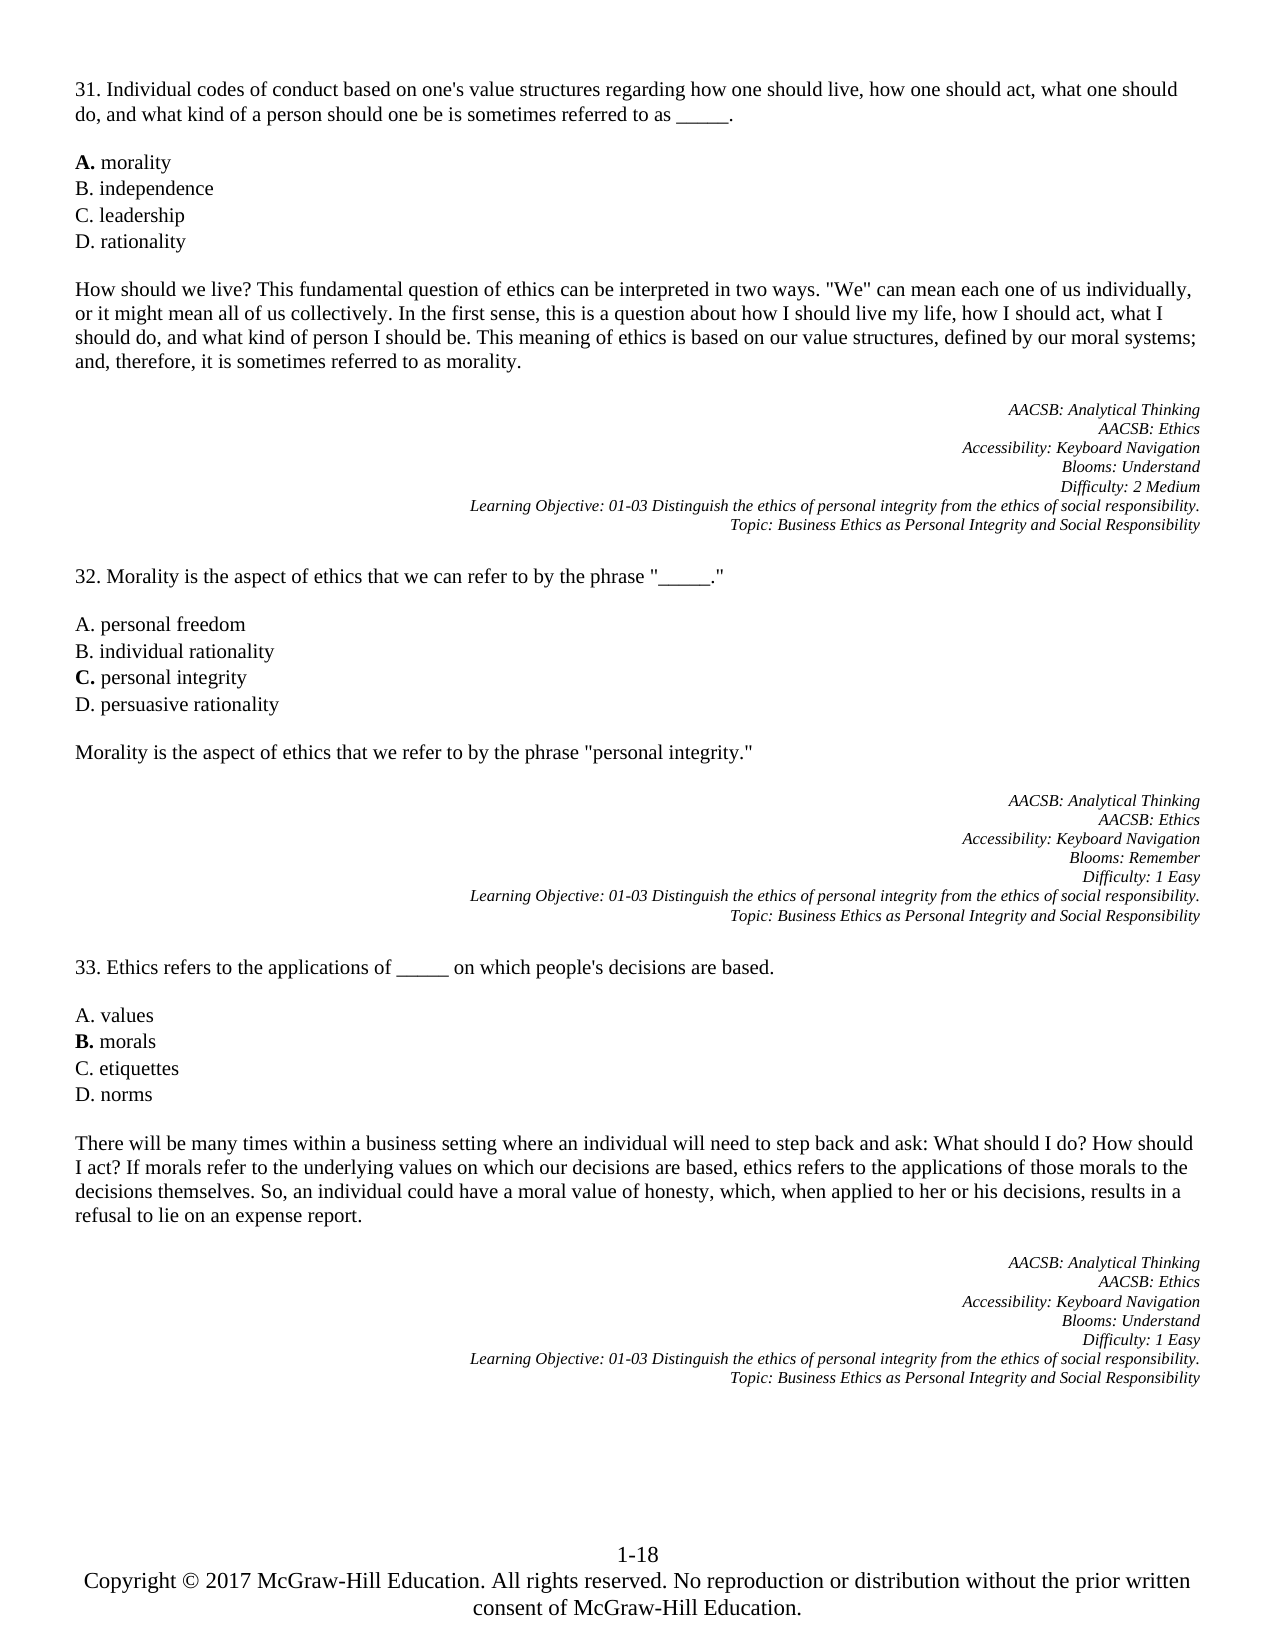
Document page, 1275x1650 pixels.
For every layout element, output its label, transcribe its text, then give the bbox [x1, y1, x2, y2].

text D. persuasive rationality [75, 692, 1200, 716]
text B. individual rationality [75, 639, 1200, 663]
text A. personal freedom [75, 612, 1200, 636]
text D. rationality [75, 229, 1200, 253]
text 32. Morality is the aspect of ethics that we can refer to by the phrase "_____." [75, 564, 1200, 588]
text B. morals [75, 1029, 1200, 1053]
text AACSB: Analytical Thinking AACSB: Ethics Accessibility: Keyboard Navigation Blooms: Understand Difficulty: 1 Easy Learning Objective: 01-03 Distinguish the ethics of personal integrity from the ethics of social responsibility. Topic: Business Ethics as Personal Integrity and Social Responsibility [75, 1253, 1200, 1415]
text 31. Individual codes of conduct based on one's value structures regarding how one should live, how one should act, what one should do, and what kind of a person should one be is sometimes referred to as _____. [75, 77, 1200, 126]
text A. values [75, 1003, 1200, 1027]
text There will be many times within a business setting where an individual will need to step back and ask: What should I do? How should I act? If morals refer to the underlying values on which our decisions are based, ethics refers to the applications of those morals to the decisions themselves. So, an individual could have a moral value of honesty, which, when applied to her or his decisions, results in a refusal to lie on an expense report. [75, 1131, 1200, 1227]
text B. independence [75, 176, 1200, 200]
text C. etiquettes [75, 1056, 1200, 1080]
text 33. Ethics refers to the applications of _____ on which people's decisions are based. [75, 955, 1200, 979]
text C. personal integrity [75, 665, 1200, 689]
text Morality is the aspect of ethics that we refer to by the phrase "personal integrity." [75, 740, 1200, 764]
text D. norms [75, 1082, 1200, 1106]
text A. morality [75, 149, 1200, 174]
text AACSB: Analytical Thinking AACSB: Ethics Accessibility: Keyboard Navigation Blooms: Understand Difficulty: 2 Medium Learning Objective: 01-03 Distinguish the ethics of personal integrity from the ethics of social responsibility. Topic: Business Ethics as Personal Integrity and Social Responsibility [75, 400, 1200, 562]
text AACSB: Analytical Thinking AACSB: Ethics Accessibility: Keyboard Navigation Blooms: Remember Difficulty: 1 Easy Learning Objective: 01-03 Distinguish the ethics of personal integrity from the ethics of social responsibility. Topic: Business Ethics as Personal Integrity and Social Responsibility [75, 790, 1200, 952]
text C. leadership [75, 202, 1200, 227]
text How should we live? This fundamental question of ethics can be interpreted in two ways. "We" can mean each one of us individually, or it might mean all of us collectively. In the first sense, this is a question about how I should live my life, how I should act, what I should do, and what kind of person I should be. This meaning of ethics is based on our value structures, defined by our moral systems; and, therefore, it is sometimes referred to as morality. [75, 277, 1200, 373]
